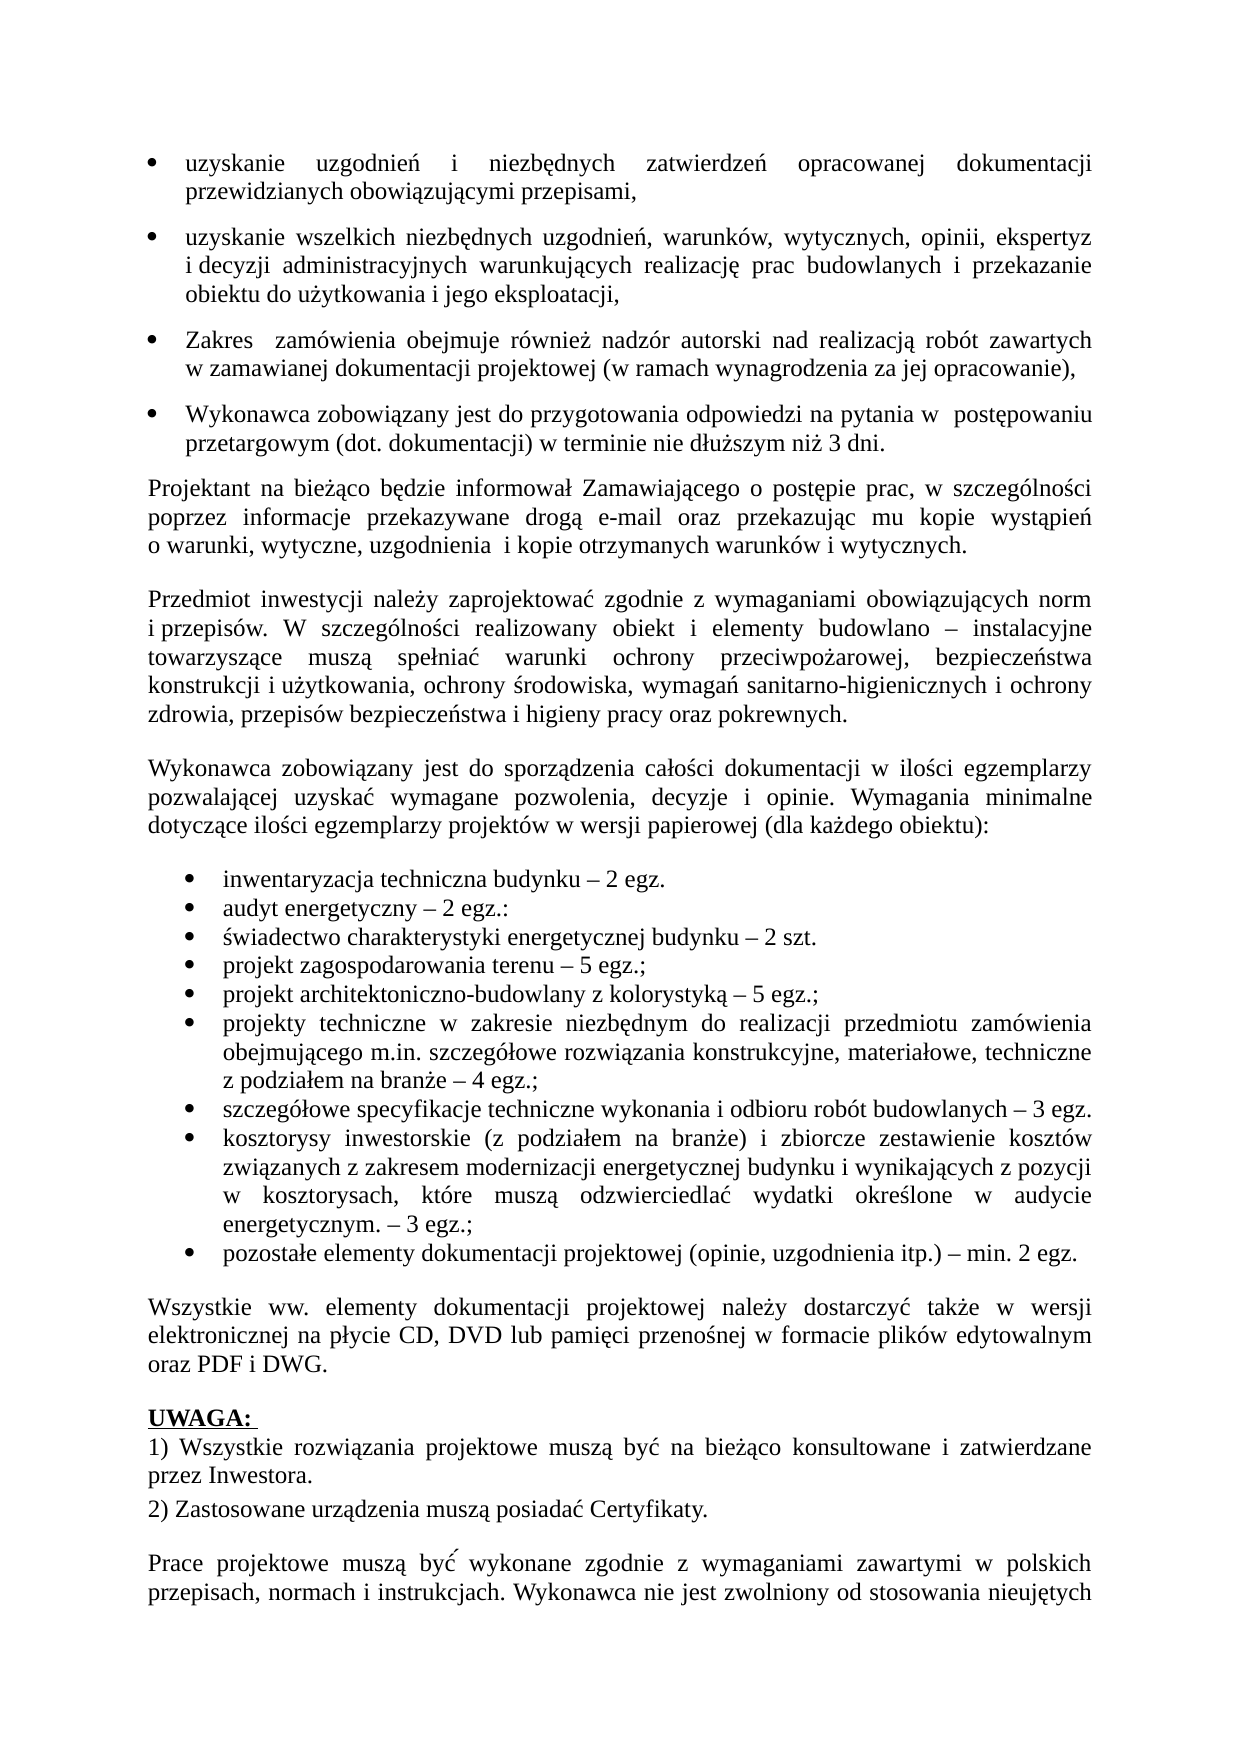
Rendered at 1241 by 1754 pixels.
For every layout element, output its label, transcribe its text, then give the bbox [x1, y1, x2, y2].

list inwentaryzacja techniczna budynku – 2 egz. [185, 864, 1093, 893]
list Wykonawca zobowiązany jest do przygotowania odpowiedzi na pytania w postępowaniu przetargowym (dot. dokumentacji) w terminie nie dłuższym niż 3 dni. [148, 399, 1093, 456]
list projekt zagospodarowania terenu – 5 egz.; [185, 951, 1093, 979]
list pozostałe elementy dokumentacji projektowej (opinie, uzgodnienia itp.) – min. 2 egz. [185, 1238, 1093, 1267]
text 2) Zastosowane urządzenia muszą posiadać Certyfikaty. [148, 1494, 1093, 1523]
text Wykonawca zobowiązany jest do sporządzenia całości dokumentacji w ilości egzemplarzy pozwalającej uzyskać wymagane pozwolenia, decyzje i opinie. Wymagania minimalne dotyczące ilości egzemplarzy projektów w wersji papierowej (dla każdego obiektu): [148, 753, 1093, 839]
text 1) Wszystkie rozwiązania projektowe muszą być na bieżąco konsultowane i zatwierdzane przez Inwestora. [148, 1432, 1093, 1489]
list kosztorysy inwestorskie (z podziałem na branże) i zbiorcze zestawienie kosztów związanych z zakresem modernizacji energetycznej budynku i wynikających z pozycji w kosztorysach, które muszą odzwierciedlać wydatki określone w audycie energetycznym. – 3 egz.; [185, 1123, 1093, 1238]
list Przedmiot inwestycji należy zaprojektować zgodnie z wymaganiami obowiązujących norm i przepisów. W szczególności realizowany obiekt i elementy budowlano – instalacyjne towarzyszące muszą spełniać warunki ochrony przeciwpożarowej, bezpieczeństwa konstrukcji i użytkowania, ochrony środowiska, wymagań sanitarno-higienicznych i ochrony zdrowia, przepisów bezpieczeństwa i higieny pracy oraz pokrewnych. [148, 584, 1093, 728]
list audyt energetyczny – 2 egz.: [185, 893, 1093, 922]
list projekty techniczne w zakresie niezbędnym do realizacji przedmiotu zamówienia obejmującego m.in. szczegółowe rozwiązania konstrukcyjne, materiałowe, techniczne z podziałem na branże – 4 egz.; [185, 1008, 1093, 1094]
list świadectwo charakterystyki energetycznej budynku – 2 szt. [185, 922, 1093, 951]
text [148, 1548, 1093, 1606]
text Wszystkie ww. elementy dokumentacji projektowej należy dostarczyć także w wersji elektronicznej na płycie CD, DVD lub pamięci przenośnej w formacie plików edytowalnym oraz PDF i DWG. [148, 1292, 1093, 1378]
list szczegółowe specyfikacje techniczne wykonania i odbioru robót budowlanych – 3 egz. [185, 1094, 1093, 1123]
list uzyskanie wszelkich niezbędnych uzgodnień, warunków, wytycznych, opinii, ekspertyz i decyzji administracyjnych warunkujących realizację prac budowlanych i przekazanie obiektu do użytkowania i jego eksploatacji, [148, 222, 1093, 308]
list projekt architektoniczno-budowlany z kolorystyką – 5 egz.; [185, 979, 1093, 1008]
text Projektant na bieżąco będzie informował Zamawiającego o postępie prac, w szczególności poprzez informacje przekazywane drogą e-mail oraz przekazując mu kopie wystąpień o warunki, wytyczne, uzgodnienia i kopie otrzymanych warunków i wytycznych. [148, 473, 1093, 559]
list Zakres zamówienia obejmuje również nadzór autorski nad realizacją robót zawartych w zamawianej dokumentacji projektowej (w ramach wynagrodzenia za jej opracowanie), [148, 325, 1093, 382]
list uzyskanie uzgodnień i niezbędnych zatwierdzeń opracowanej dokumentacji przewidzianych obowiązującymi przepisami, [148, 148, 1093, 205]
text UWAGA: [148, 1403, 1093, 1432]
